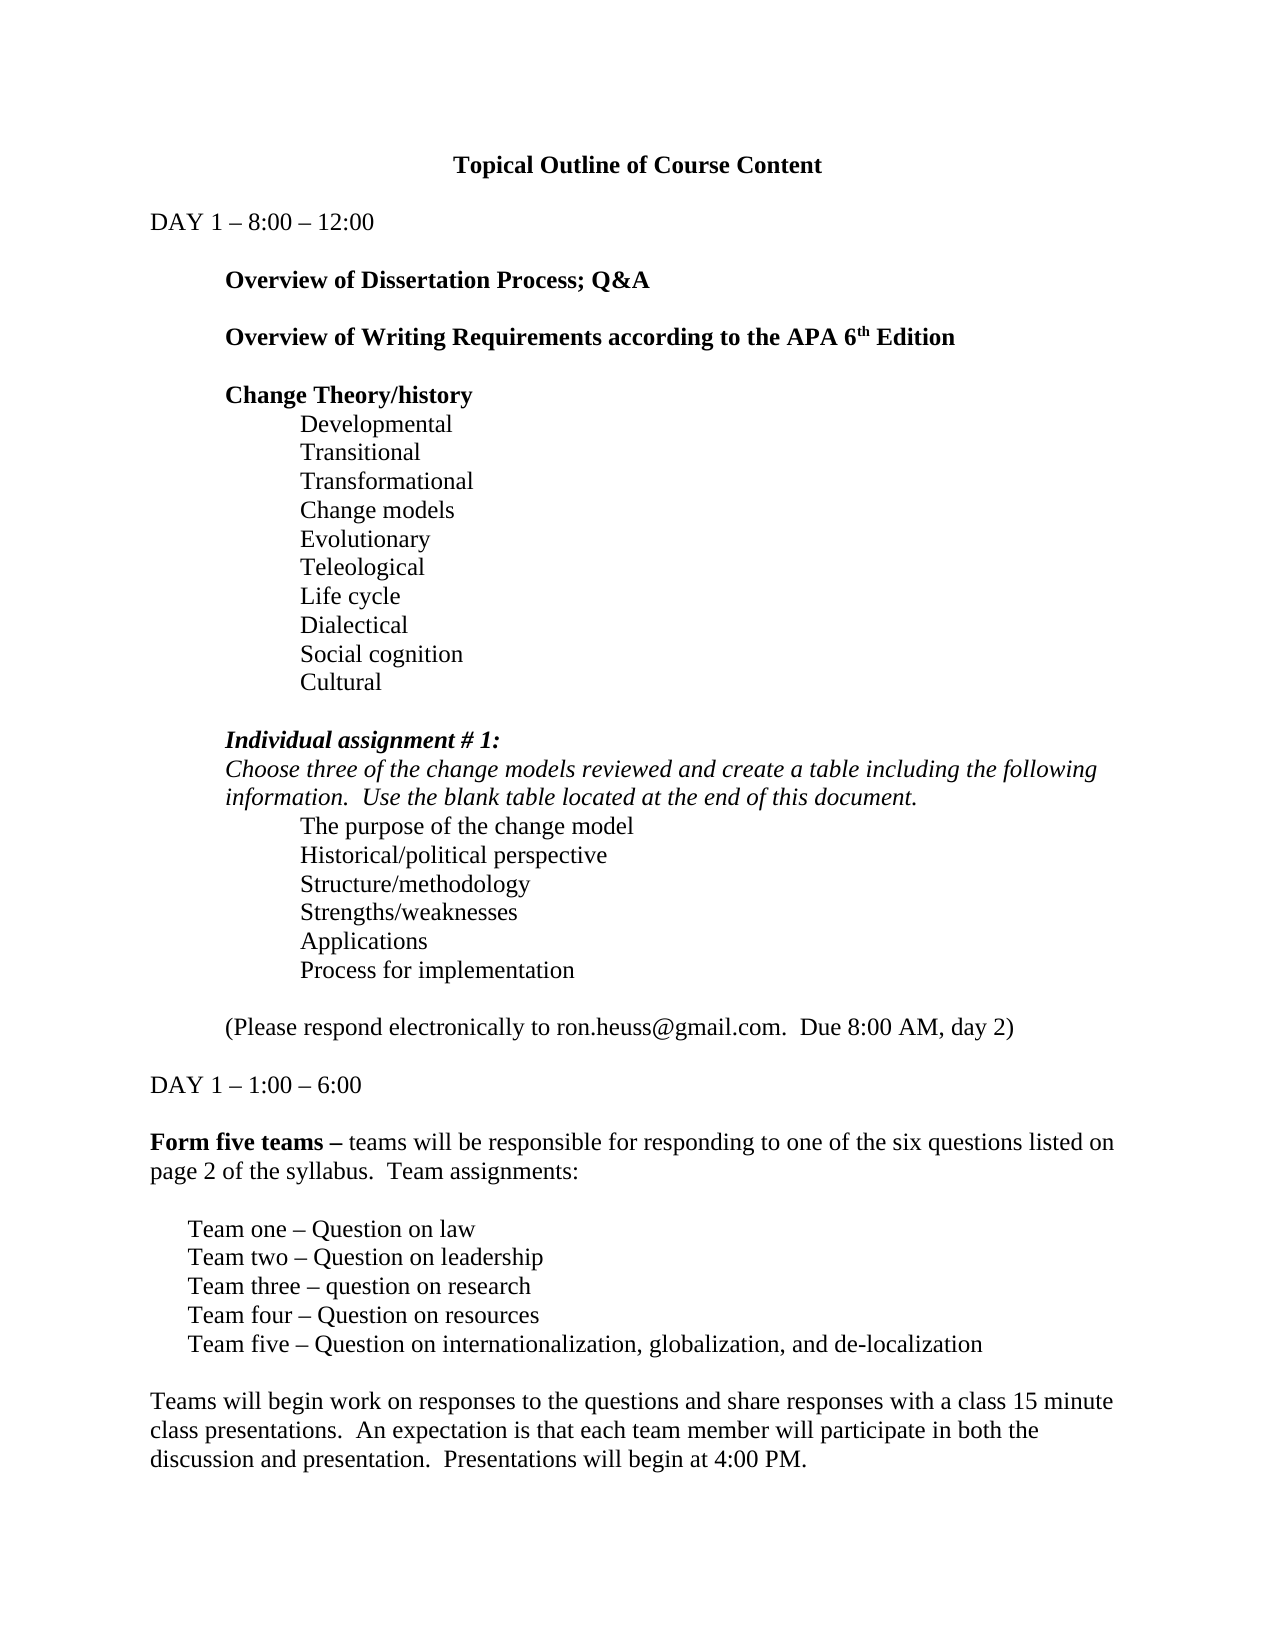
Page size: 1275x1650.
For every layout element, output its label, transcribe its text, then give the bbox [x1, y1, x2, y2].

text Team four – Question on resources [150, 1300, 1125, 1329]
list The purpose of the change model [300, 811, 1125, 840]
text Team one – Question on law [150, 1214, 1125, 1242]
text Teleological [300, 552, 1125, 581]
text Life cycle [300, 581, 1125, 610]
text Individual assignment # 1: [225, 725, 1125, 754]
text Social cognition [300, 639, 1125, 667]
text Team two – Question on leadership [150, 1242, 1125, 1271]
text Team five – Question on internationalization, globalization, and de-localization [150, 1329, 1125, 1357]
text Dialectical [300, 610, 1125, 639]
list Historical/political perspective [300, 840, 1125, 869]
text Topical Outline of Course Content [150, 150, 1125, 179]
text Change models [300, 495, 1125, 524]
list Applications [300, 926, 1125, 955]
text Transformational [300, 466, 1125, 495]
list Strengths/weaknesses [300, 897, 1125, 926]
text Developmental [300, 409, 1125, 437]
list Structure/methodology [300, 869, 1125, 897]
text Overview of Dissertation Process; Q&A [150, 265, 1125, 294]
text Choose three of the change models reviewed and create a table including the following information. Use the blank table located at the end of this document. [225, 754, 1125, 811]
text Change Theory/history [150, 380, 1125, 409]
text Transitional [300, 437, 1125, 466]
text DAY 1 – 8:00 – 12:00 [150, 207, 1125, 236]
text DAY 1 – 1:00 – 6:00 [150, 1070, 1125, 1099]
text Teams will begin work on responses to the questions and share responses with a class 15 minute class presentations. An expectation is that each team member will participate in both the discussion and presentation. Presentations will begin at 4:00 PM. [150, 1386, 1125, 1472]
text Team three – question on research [150, 1271, 1125, 1300]
list Process for implementation [300, 955, 1125, 984]
text Form five teams – teams will be responsible for responding to one of the six questions listed on page 2 of the syllabus. Team assignments: [150, 1127, 1125, 1185]
text Evolutionary [300, 524, 1125, 552]
list (Please respond electronically to ron.heuss@gmail.com. Due 8:00 AM, day 2) [225, 1012, 1125, 1041]
text Overview of Writing Requirements according to the APA 6th Edition [150, 322, 1125, 351]
text Cultural [300, 667, 1125, 696]
